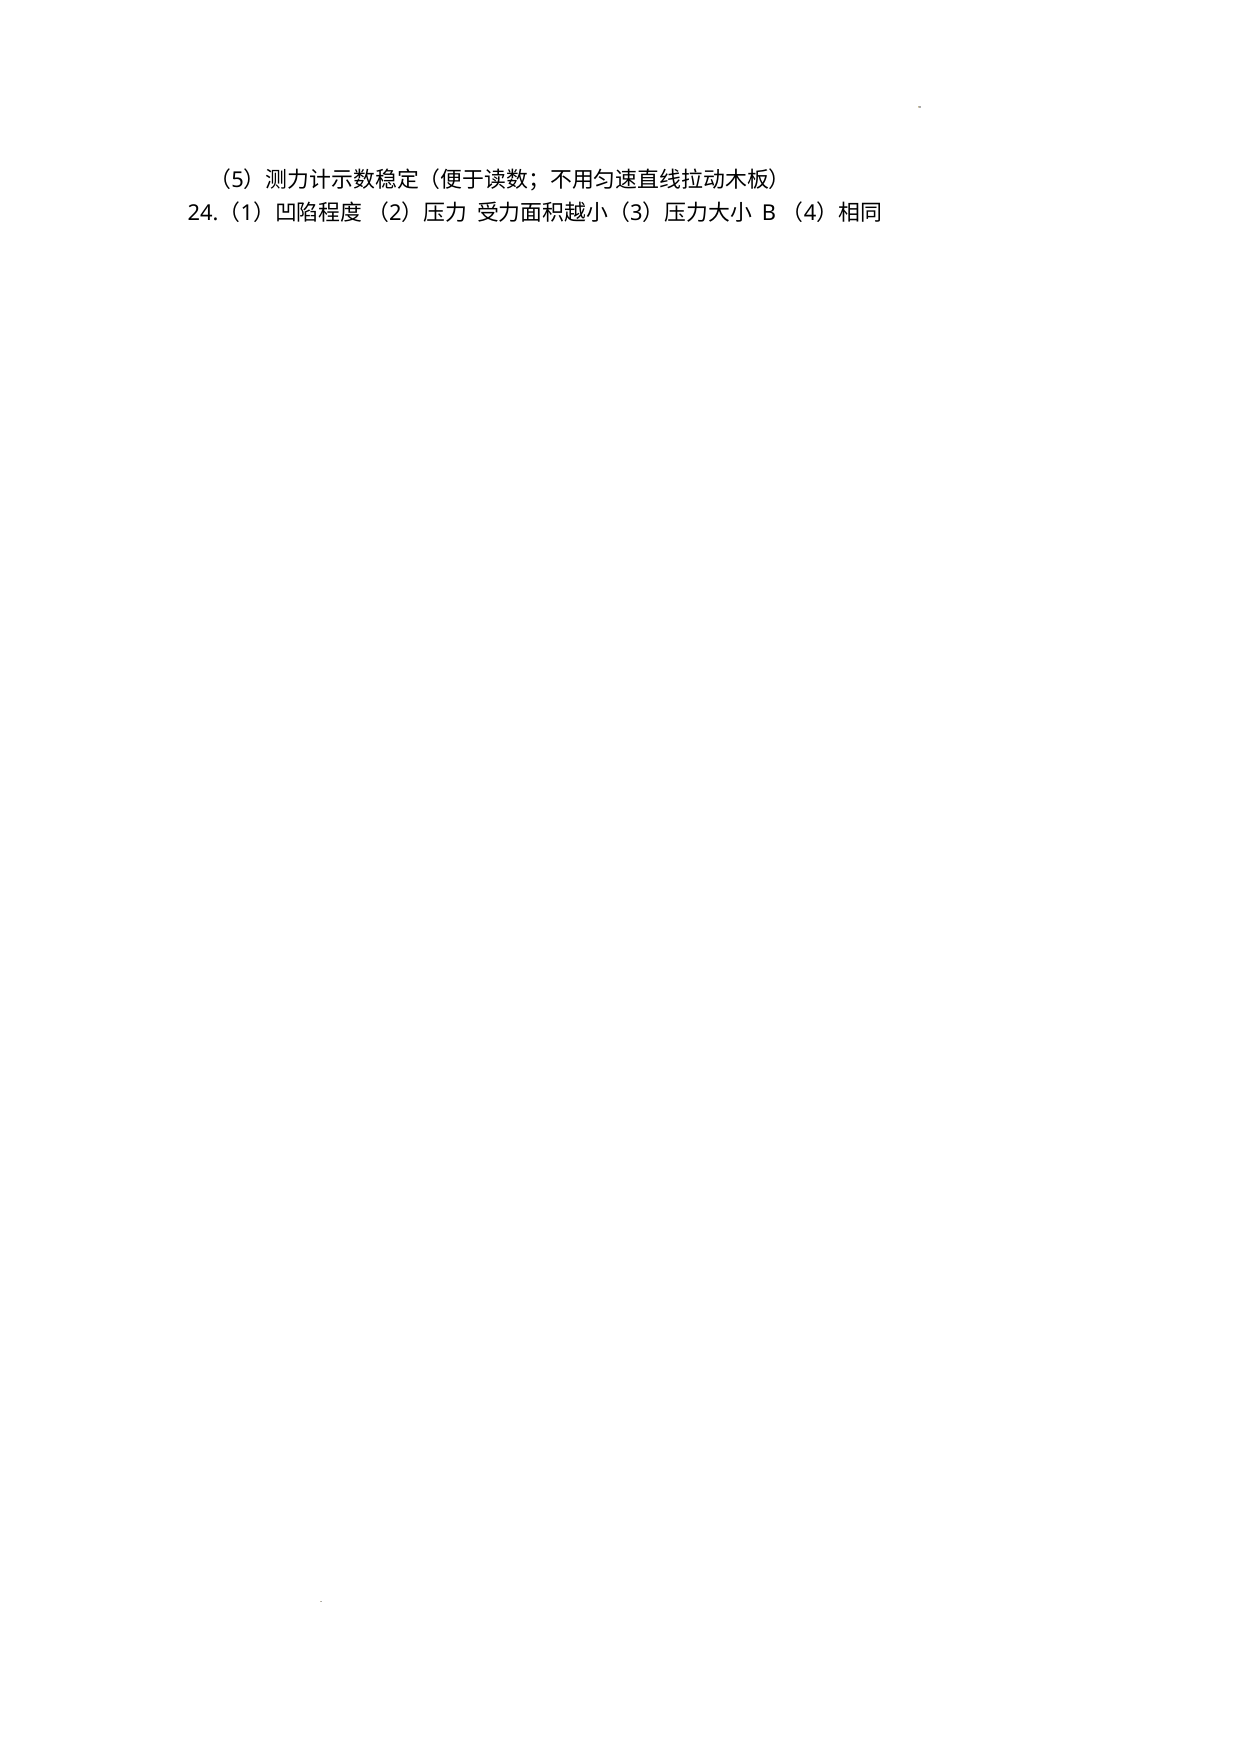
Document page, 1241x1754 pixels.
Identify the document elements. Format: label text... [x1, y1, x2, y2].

text 24.（1）凹陷程度 （2）压力 受力面积越小（3）压力大小 B （4）相同 [187, 194, 899, 227]
text （5）测力计示数稳定（便于读数；不用匀速直线拉动木板） [187, 162, 1053, 194]
